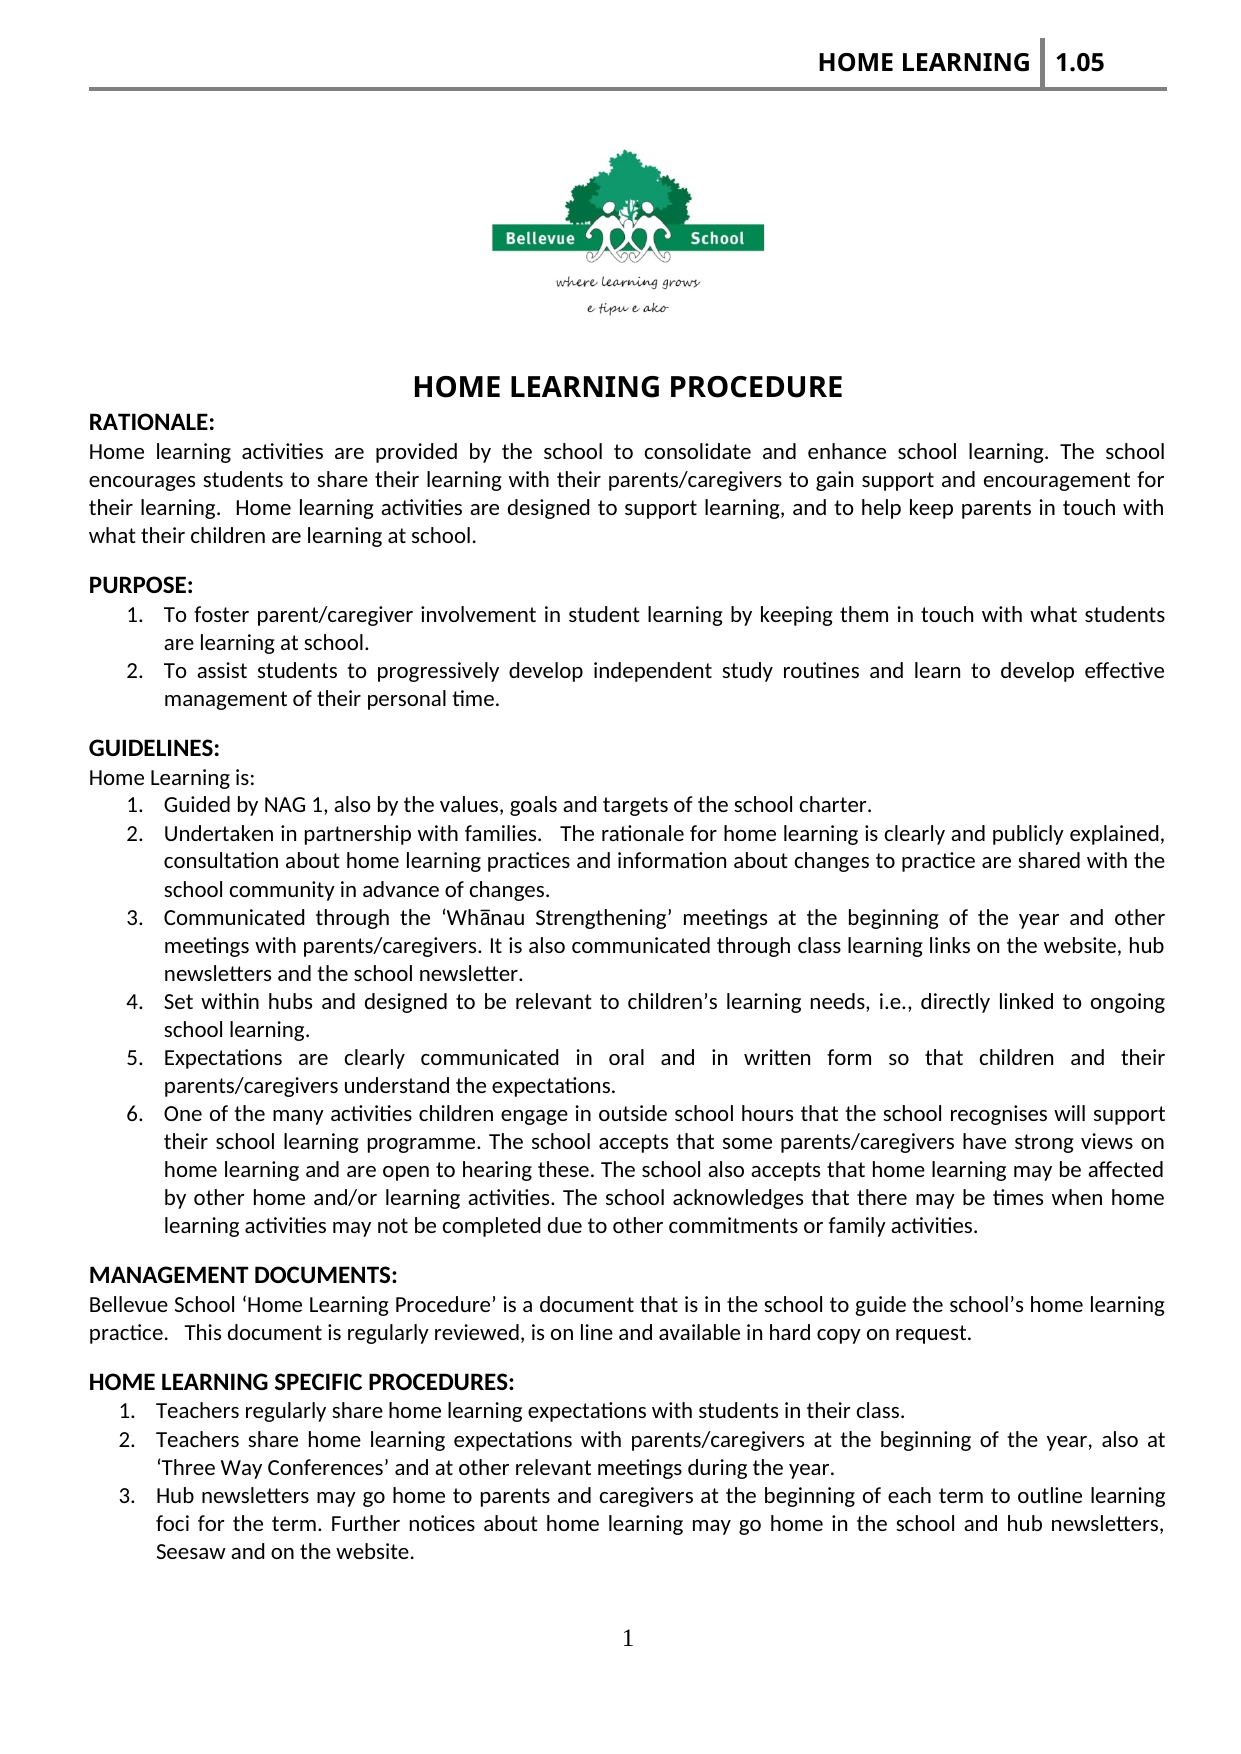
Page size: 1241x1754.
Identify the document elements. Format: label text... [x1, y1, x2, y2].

text HOME LEARNING PROCEDURE [89, 367, 1167, 406]
text Home Learning is: [89, 763, 1167, 791]
list To foster parent/caregiver involvement in student learning by keeping them in touch with what students are learning at school. [126, 600, 1167, 656]
picture [491, 147, 765, 327]
list To assist students to progressively develop independent study routines and learn to develop effective management of their personal time. [126, 656, 1167, 712]
text PURPOSE: [89, 569, 1167, 600]
text Home learning activities are provided by the school to consolidate and enhance school learning. The school encourages students to share their learning with their parents/caregivers to gain support and encouragement for their learning. Home learning activities are designed to support learning, and to help keep parents in touch with what their children are learning at school. [89, 437, 1167, 549]
list Undertaken in partnership with families. The rationale for home learning is clearly and publicly explained, consultation about home learning practices and information about changes to practice are shared with the school community in advance of changes. [126, 819, 1167, 903]
list Teachers regularly share home learning expectations with students in their class. [118, 1397, 1167, 1425]
list One of the many activities children engage in outside school hours that the school recognises will support their school learning programme. The school accepts that some parents/caregivers have strong views on home learning and are open to hearing these. The school also accepts that home learning may be affected by other home and/or learning activities. The school acknowledges that there may be times when home learning activities may not be completed due to other commitments or family activities. [126, 1099, 1167, 1239]
list Teachers share home learning expectations with parents/caregivers at the beginning of the year, also at ‘Three Way Conferences’ and at other relevant meetings during the year. [118, 1425, 1167, 1481]
text GUIDELINES: [89, 732, 1167, 763]
list Set within hubs and designed to be relevant to children’s learning needs, i.e., directly linked to ongoing school learning. [126, 987, 1167, 1043]
text RATIONALE: [89, 406, 1167, 437]
list Communicated through the ‘Whānau Strengthening’ meetings at the beginning of the year and other meetings with parents/caregivers. It is also communicated through class learning links on the website, hub newsletters and the school newsletter. [126, 903, 1167, 987]
list Expectations are clearly communicated in oral and in written form so that children and their parents/caregivers understand the expectations. [126, 1043, 1167, 1099]
list Guided by NAG 1, also by the values, goals and targets of the school charter. [126, 791, 1167, 819]
text Bellevue School ‘Home Learning Procedure’ is a document that is in the school to guide the school’s home learning practice. This document is regularly reviewed, is on line and available in hard copy on request. [89, 1290, 1167, 1346]
list Hub newsletters may go home to parents and caregivers at the beginning of each term to outline learning foci for the term. Further notices about home learning may go home in the school and hub newsletters, Seesaw and on the website. [118, 1481, 1167, 1565]
text MANAGEMENT DOCUMENTS: [89, 1259, 1167, 1290]
text HOME LEARNING SPECIFIC PROCEDURES: [89, 1366, 1167, 1397]
